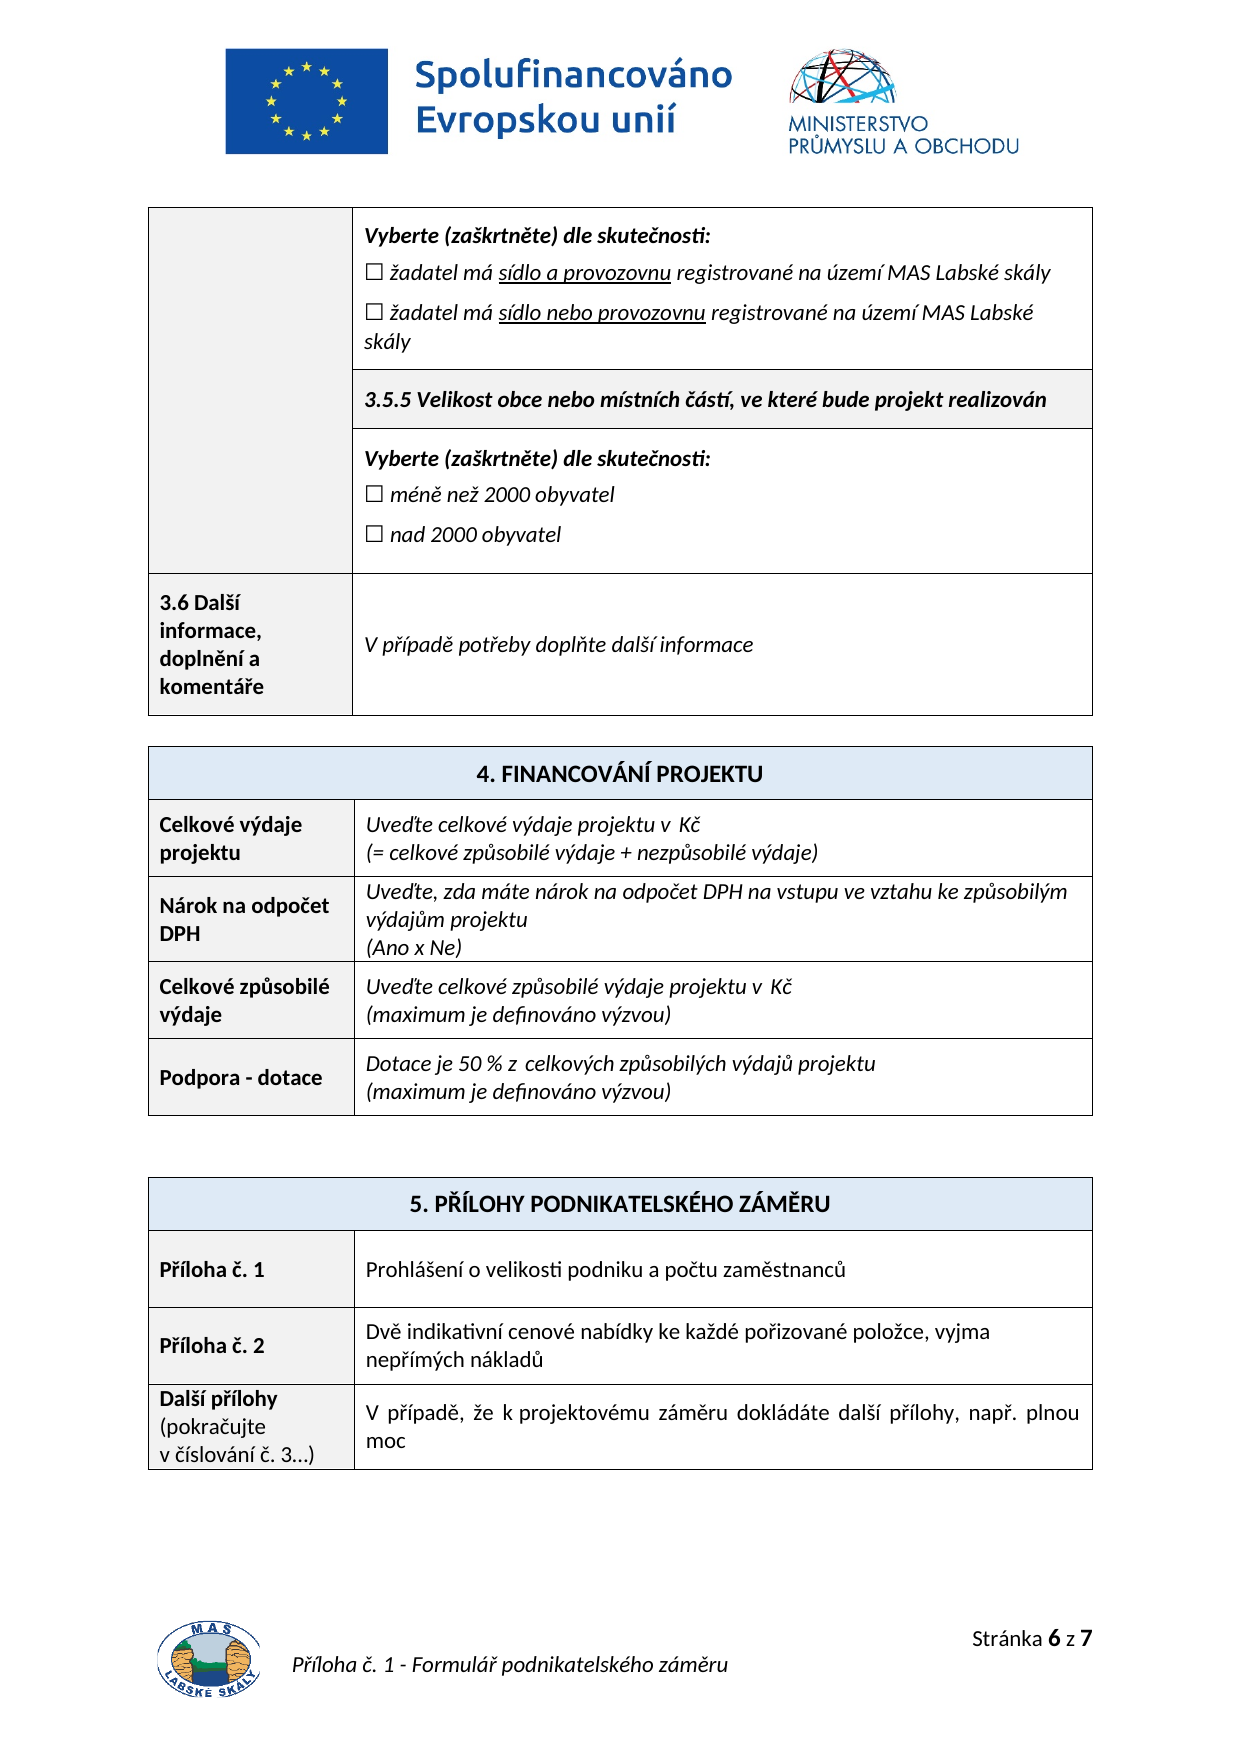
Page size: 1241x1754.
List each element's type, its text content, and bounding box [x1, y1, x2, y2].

table_cell Celkové výdaje projektu [149, 800, 354, 876]
table_cell Dvě indikativní cenové nabídky ke každé pořizované položce, vyjma nepřímých nákladů [355, 1308, 1092, 1383]
table_cell V případě potřeby doplňte další informace [353, 574, 1092, 714]
table_cell Vyberte (zaškrtněte) dle skutečnosti: méně než 2000 obyvatel nad 2000 obyvatel [353, 429, 1092, 573]
table_cell Příloha č. 2 [149, 1308, 354, 1383]
table_header 4. Financování projektu [149, 747, 1092, 799]
table_cell Další přílohy (pokračujte v číslování č. 3…) [149, 1385, 354, 1468]
picture [156, 1620, 260, 1696]
table_cell Uveďte celkové výdaje projektu v Kč (= celkové způsobilé výdaje + nezpůsobilé výdaje) [355, 800, 1092, 876]
table_cell Prohlášení o velikosti podniku a počtu zaměstnanců [355, 1231, 1092, 1307]
table_header 5. přílohy podnikatelského záměru [149, 1178, 1092, 1230]
table_cell Celkové způsobilé výdaje [149, 962, 354, 1038]
table_cell Příloha č. 1 [149, 1231, 354, 1307]
table_cell V případě, že k projektovému záměru dokládáte další přílohy, např. plnou moc [355, 1385, 1092, 1468]
table_cell Podpora - dotace [149, 1039, 354, 1115]
table_cell Uveďte celkové způsobilé výdaje projektu v Kč (maximum je definováno výzvou) [355, 962, 1092, 1038]
table_cell Vyberte (zaškrtněte) dle skutečnosti: žadatel má sídlo a provozovnu registrované na území MAS Labské skály žadatel má sídlo nebo provozovnu registrované na území MAS Labské skály [353, 208, 1092, 369]
table_cell Nárok na odpočet DPH [149, 877, 354, 961]
table_cell 3.6 Další informace, doplnění a komentáře [149, 574, 352, 714]
table_cell Uveďte, zda máte nárok na odpočet DPH na vstupu ve vztahu ke způsobilým výdajům projektu (Ano x Ne) [355, 877, 1092, 961]
table_cell Dotace je 50 % z celkových způsobilých výdajů projektu (maximum je definováno výzvou) [355, 1039, 1092, 1115]
table_cell 3.5.5 Velikost obce nebo místních částí, ve které bude projekt realizován [353, 370, 1092, 428]
picture [222, 46, 1026, 156]
